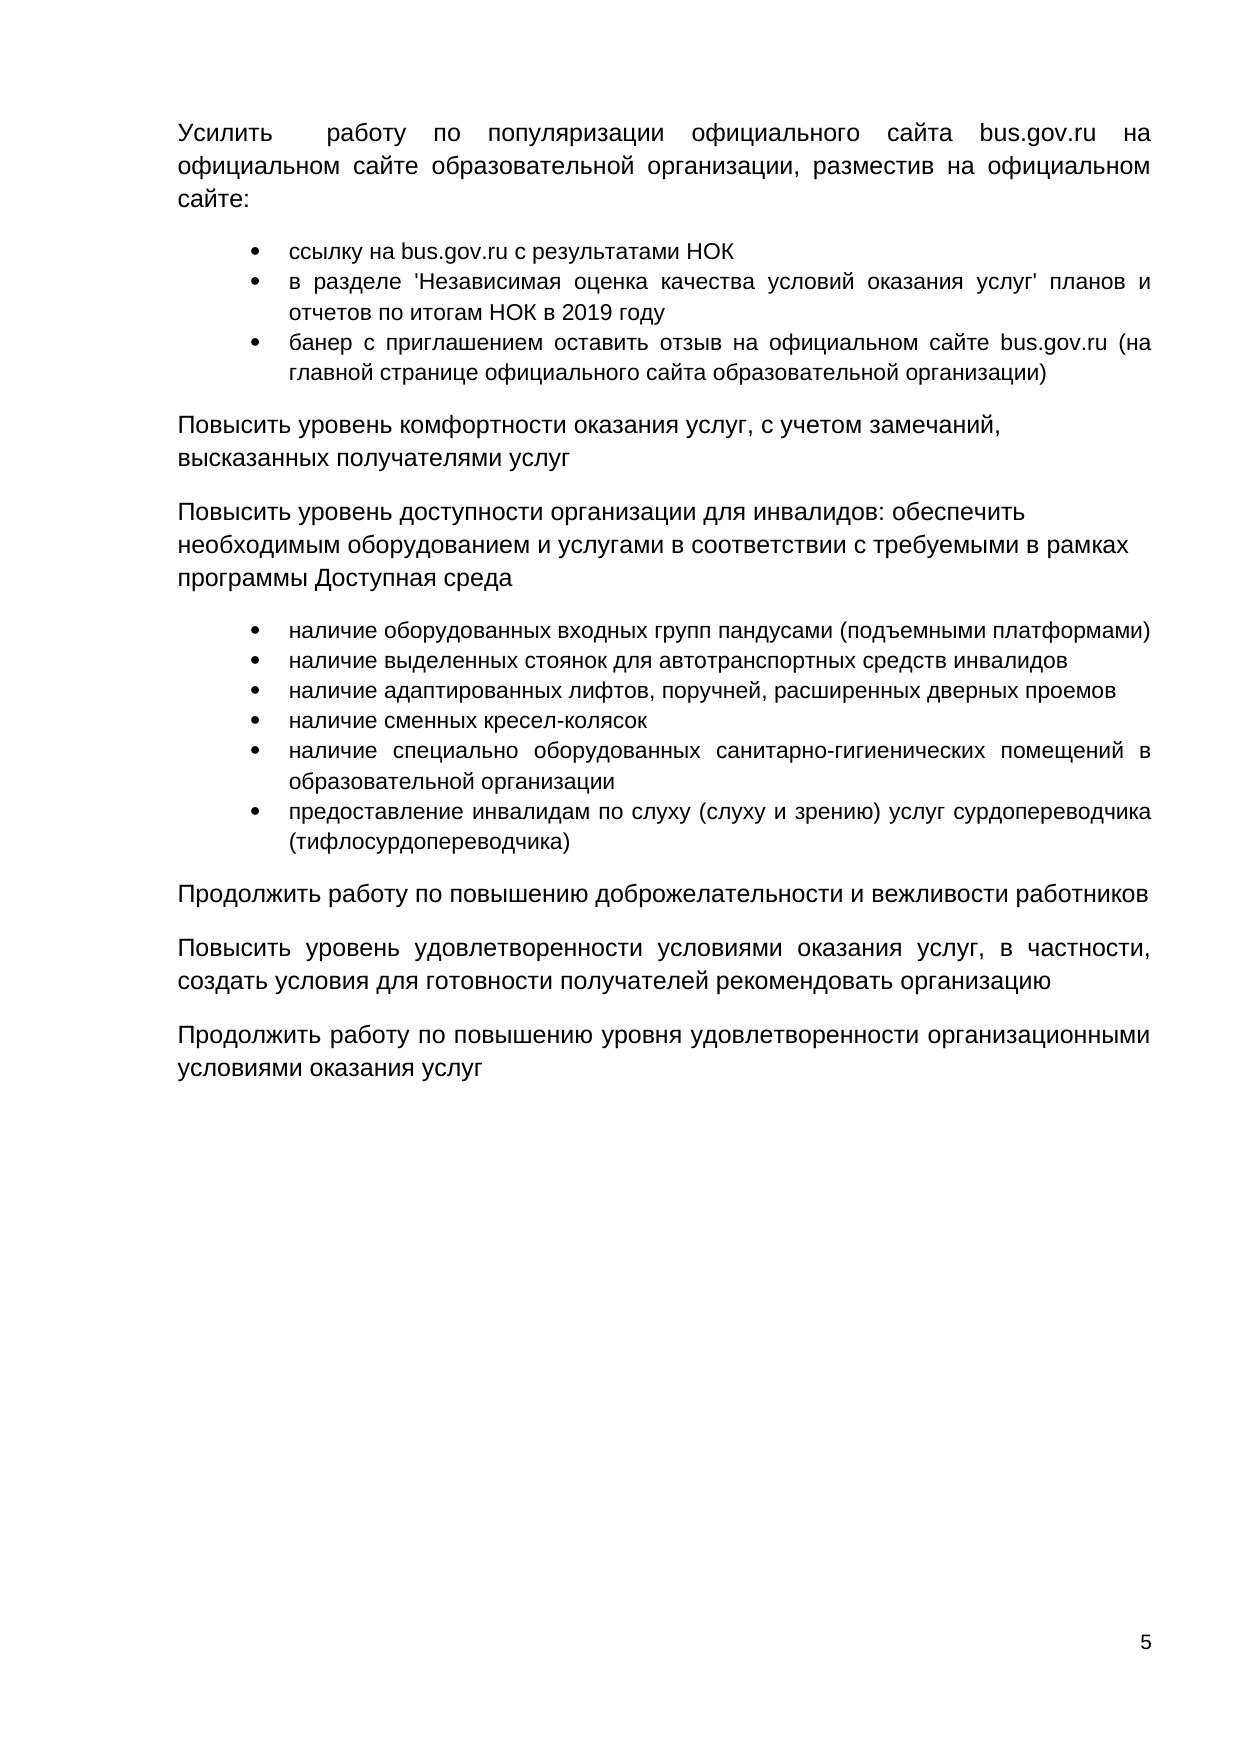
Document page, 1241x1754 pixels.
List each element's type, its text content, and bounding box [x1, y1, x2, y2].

list банер с приглашением оставить отзыв на официальном сайте bus.gov.ru (на главной странице официального сайта образовательной организации) [251, 329, 1152, 385]
list предоставление инвалидам по слуху (слуху и зрению) услуг сурдопереводчика (тифлосурдопереводчика) [251, 798, 1152, 854]
list наличие оборудованных входных групп пандусами (подъемными платформами) [251, 617, 1152, 643]
list наличие адаптированных лифтов, поручней, расширенных дверных проемов [251, 677, 1152, 703]
text Продолжить работу по повышению уровня удовлетворенности организационными условиями оказания услуг [177, 1020, 1152, 1082]
list наличие выделенных стоянок для автотранспортных средств инвалидов [251, 647, 1152, 673]
text Повысить уровень комфортности оказания услуг, с учетом замечаний, высказанных получателями услуг [177, 410, 1152, 472]
list наличие сменных кресел-колясок [251, 707, 1152, 734]
text Повысить уровень удовлетворенности условиями оказания услуг, в частности, создать условия для готовности получателей рекомендовать организацию [177, 933, 1152, 995]
list ссылку на bus.gov.ru с результатами НОК [251, 238, 1152, 264]
text Продолжить работу по повышению доброжелательности и вежливости работников [177, 879, 1152, 908]
text Повысить уровень доступности организации для инвалидов: обеспечить необходимым оборудованием и услугами в соответствии с требуемыми в рамках программы Доступная среда [177, 497, 1152, 592]
list в разделе 'Независимая оценка качества условий оказания услуг' планов и отчетов по итогам НОК в 2019 году [251, 268, 1152, 325]
list наличие специально оборудованных санитарно-гигиенических помещений в образовательной организации [251, 737, 1152, 794]
text Усилить работу по популяризации официального сайта bus.gov.ru на официальном сайте образовательной организации, разместив на официальном сайте: [177, 118, 1152, 213]
